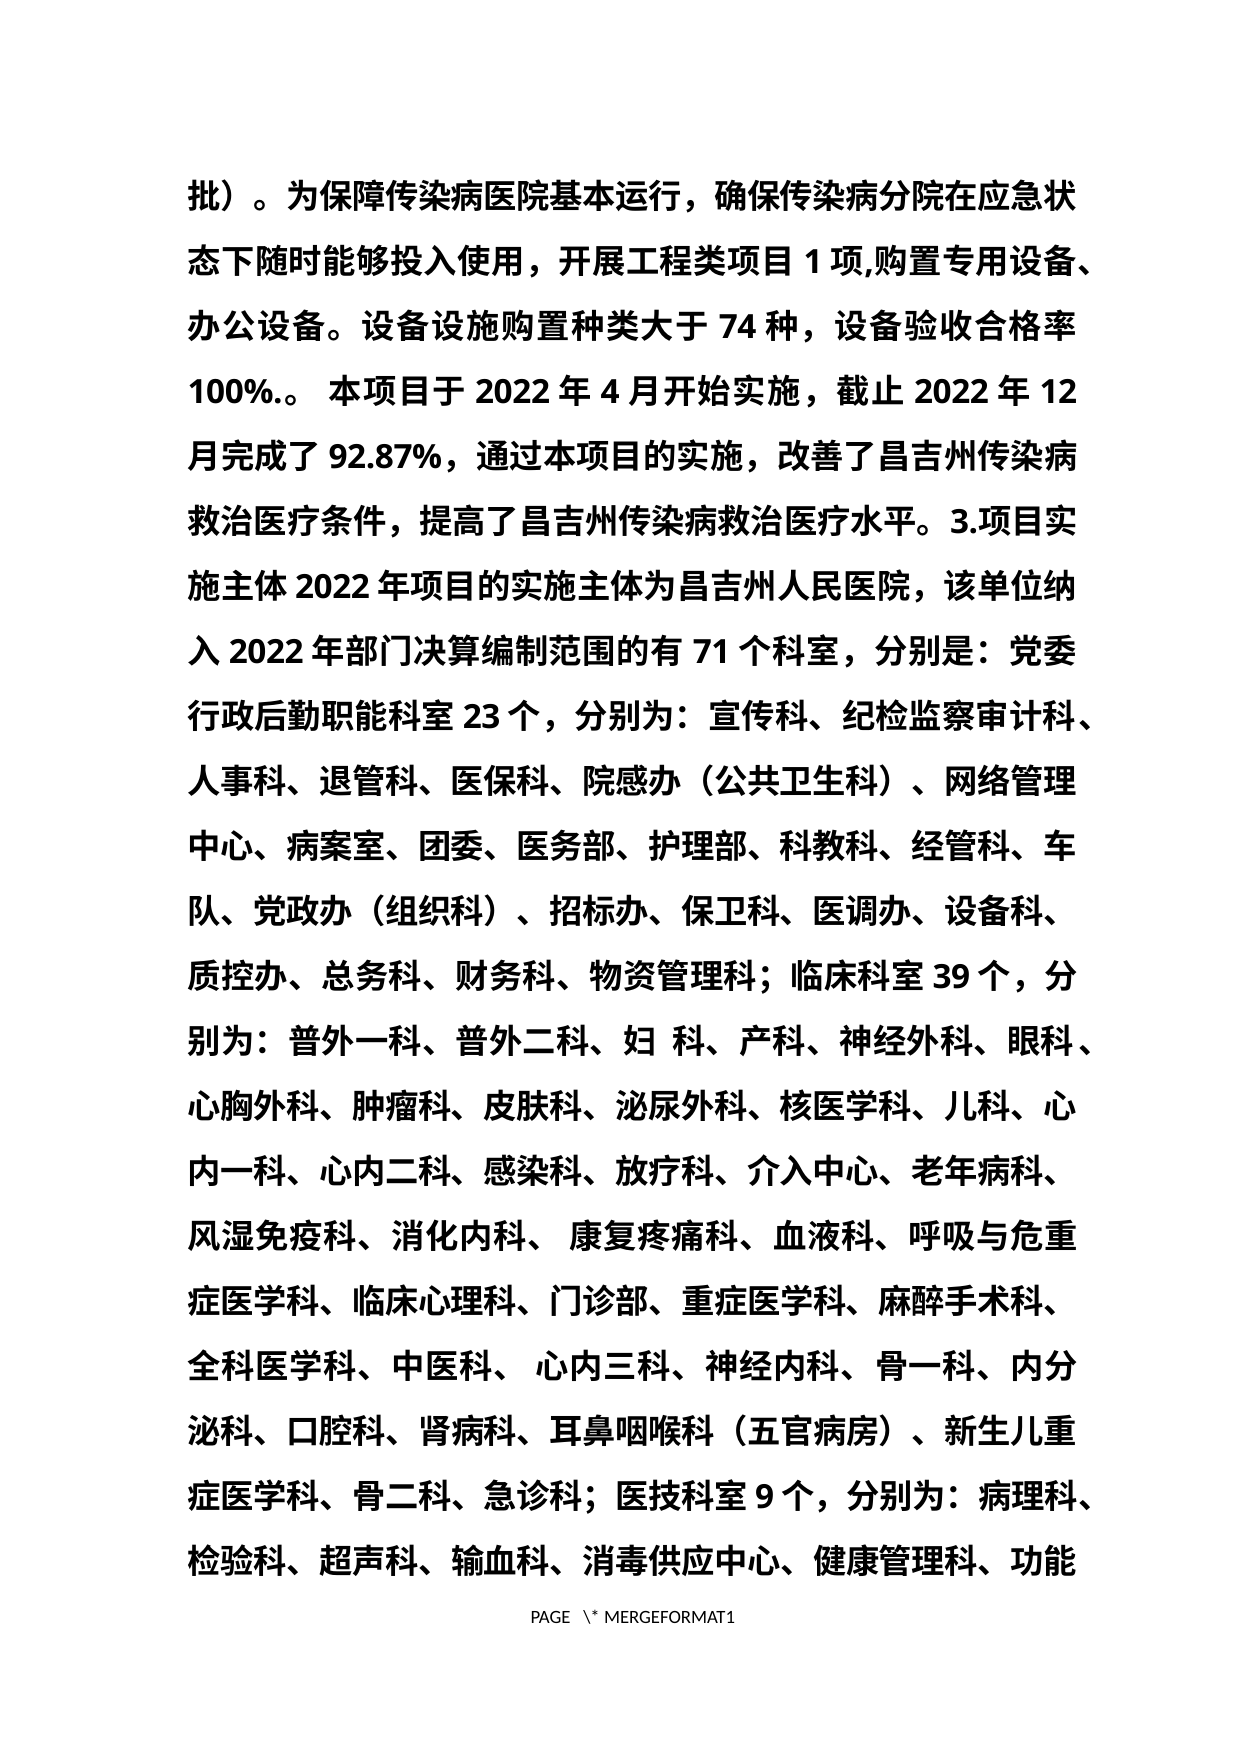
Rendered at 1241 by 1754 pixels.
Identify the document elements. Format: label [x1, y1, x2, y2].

text [187, 162, 1078, 1592]
